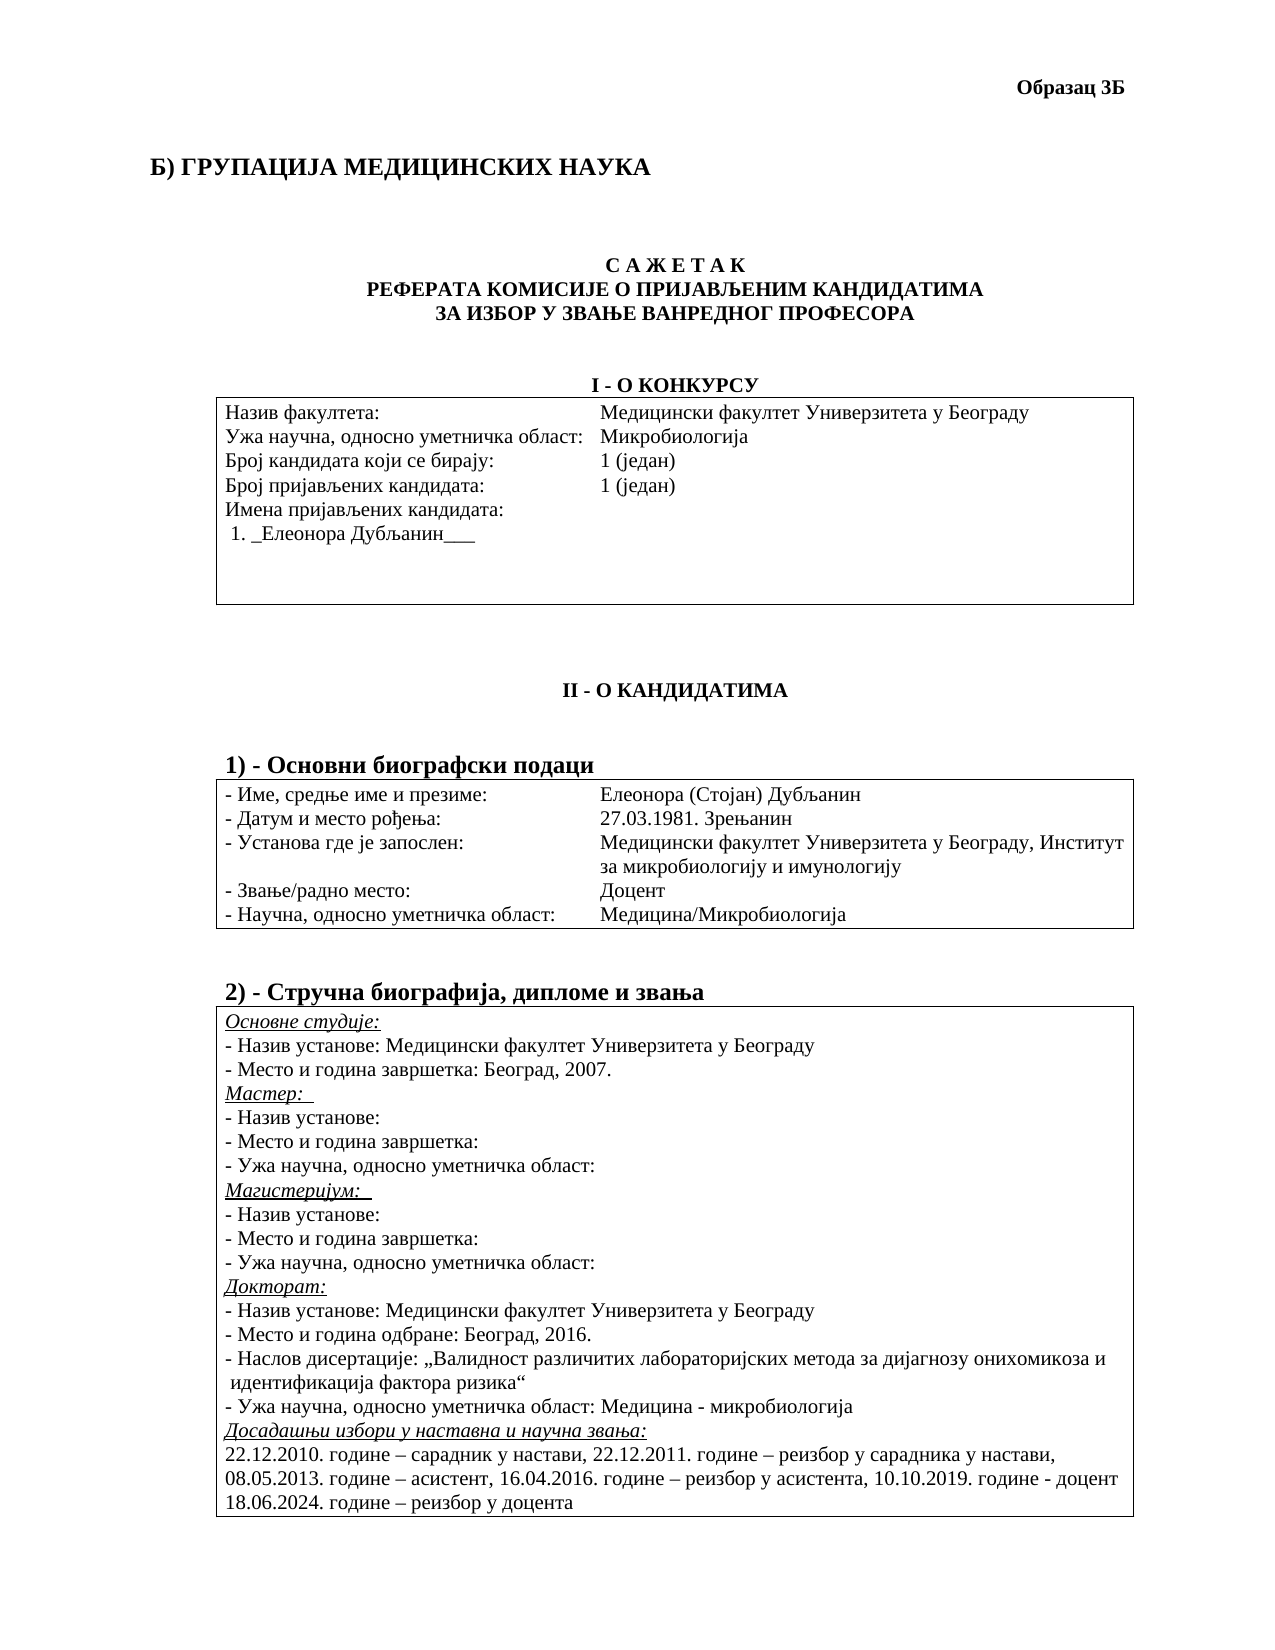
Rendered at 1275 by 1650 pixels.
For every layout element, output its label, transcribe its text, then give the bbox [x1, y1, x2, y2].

text Мастер: [217, 1078, 1133, 1102]
text 1) - Основни биографски подаци [225, 750, 1125, 778]
text - Назив установе: Медицински факултет Универзитета у Београду [217, 1030, 1133, 1054]
text - Ужа научна, односно уметничка област: [217, 1247, 1133, 1271]
text - Име, средње име и презиме: Елеонора (Стојан) Дубљанин [217, 780, 1133, 802]
text - Датум и место рођења: 27.03.1981. Зрењанин [217, 802, 1133, 827]
text 2) - Стручна биографија, дипломе и звања [225, 977, 1125, 1006]
text - Звање/радно место: Доцент [217, 875, 1133, 899]
text Образац 3Б [150, 75, 1125, 99]
text - Место и година одбране: Београд, 2016. [217, 1319, 1133, 1343]
text Досадашњи избори у наставна и научна звања: [217, 1415, 1133, 1439]
text 1. _Елеонора Дубљанин___ [217, 517, 1133, 545]
text - Научна, односно уметничка област: Медицина/Микробиологија [217, 899, 1133, 928]
text - Назив установе: [217, 1198, 1133, 1222]
text - Назив установе: Медицински факултет Универзитета у Београду [217, 1295, 1133, 1319]
text Имена пријављених кандидата: [217, 493, 1133, 517]
text - Место и година завршетка: [217, 1126, 1133, 1150]
text Број пријављених кандидата: 1 (један) [217, 469, 1133, 493]
text - Место и година завршетка: Београд, 2007. [217, 1054, 1133, 1078]
text - Наслов дисертације: „Валидност различитих лабораторијских метода за дијагнозу онихомикоза и идентификација фактора ризика“ [217, 1343, 1133, 1391]
text - Ужа научна, односно уметничка област: [217, 1150, 1133, 1174]
text Број кандидата који се бирају: 1 (један) [217, 445, 1133, 469]
text 08.05.2013. године – асистент, 16.04.2016. године – реизбор у асистента, 10.10.2019. године - доцент [217, 1463, 1133, 1487]
text - Ужа научна, односно уметничка област: Медицина - микробиологија [217, 1391, 1133, 1415]
text Основне студије: [217, 1007, 1133, 1030]
text Б) ГРУПАЦИЈА МЕДИЦИНСКИХ НАУКА [150, 152, 1125, 181]
text - Назив установе: [217, 1102, 1133, 1126]
text 22.12.2010. године – сарадник у настави, 22.12.2011. године – реизбор у сарадника у настави, [217, 1439, 1133, 1463]
text II - О КАНДИДАТИМА [225, 677, 1125, 702]
text Назив факултета: Медицински факултет Универзитета у Београду [217, 398, 1133, 421]
text РЕФЕРАТА КОМИСИЈЕ O ПРИЈАВЉЕНИМ КАНДИДАТИМА [225, 277, 1125, 301]
text - Место и година завршетка: [217, 1222, 1133, 1247]
text Докторат: [217, 1271, 1133, 1295]
text 18.06.2024. године – реизбор у доцента [217, 1487, 1133, 1516]
text - Установа где је запослен: Медицински факултет Универзитета у Београду, Институт за микробиологију и имунологију [217, 827, 1133, 875]
text ЗА ИЗБОР У ЗВАЊЕ ВАНРЕДНОГ ПРОФЕСОРА [225, 301, 1125, 325]
text Магистеријум: [217, 1174, 1133, 1198]
text I - О КОНКУРСУ [225, 373, 1125, 397]
text С А Ж Е Т А К [225, 253, 1125, 277]
text Ужа научна, oдносно уметничка област: Микробиологија [217, 421, 1133, 445]
